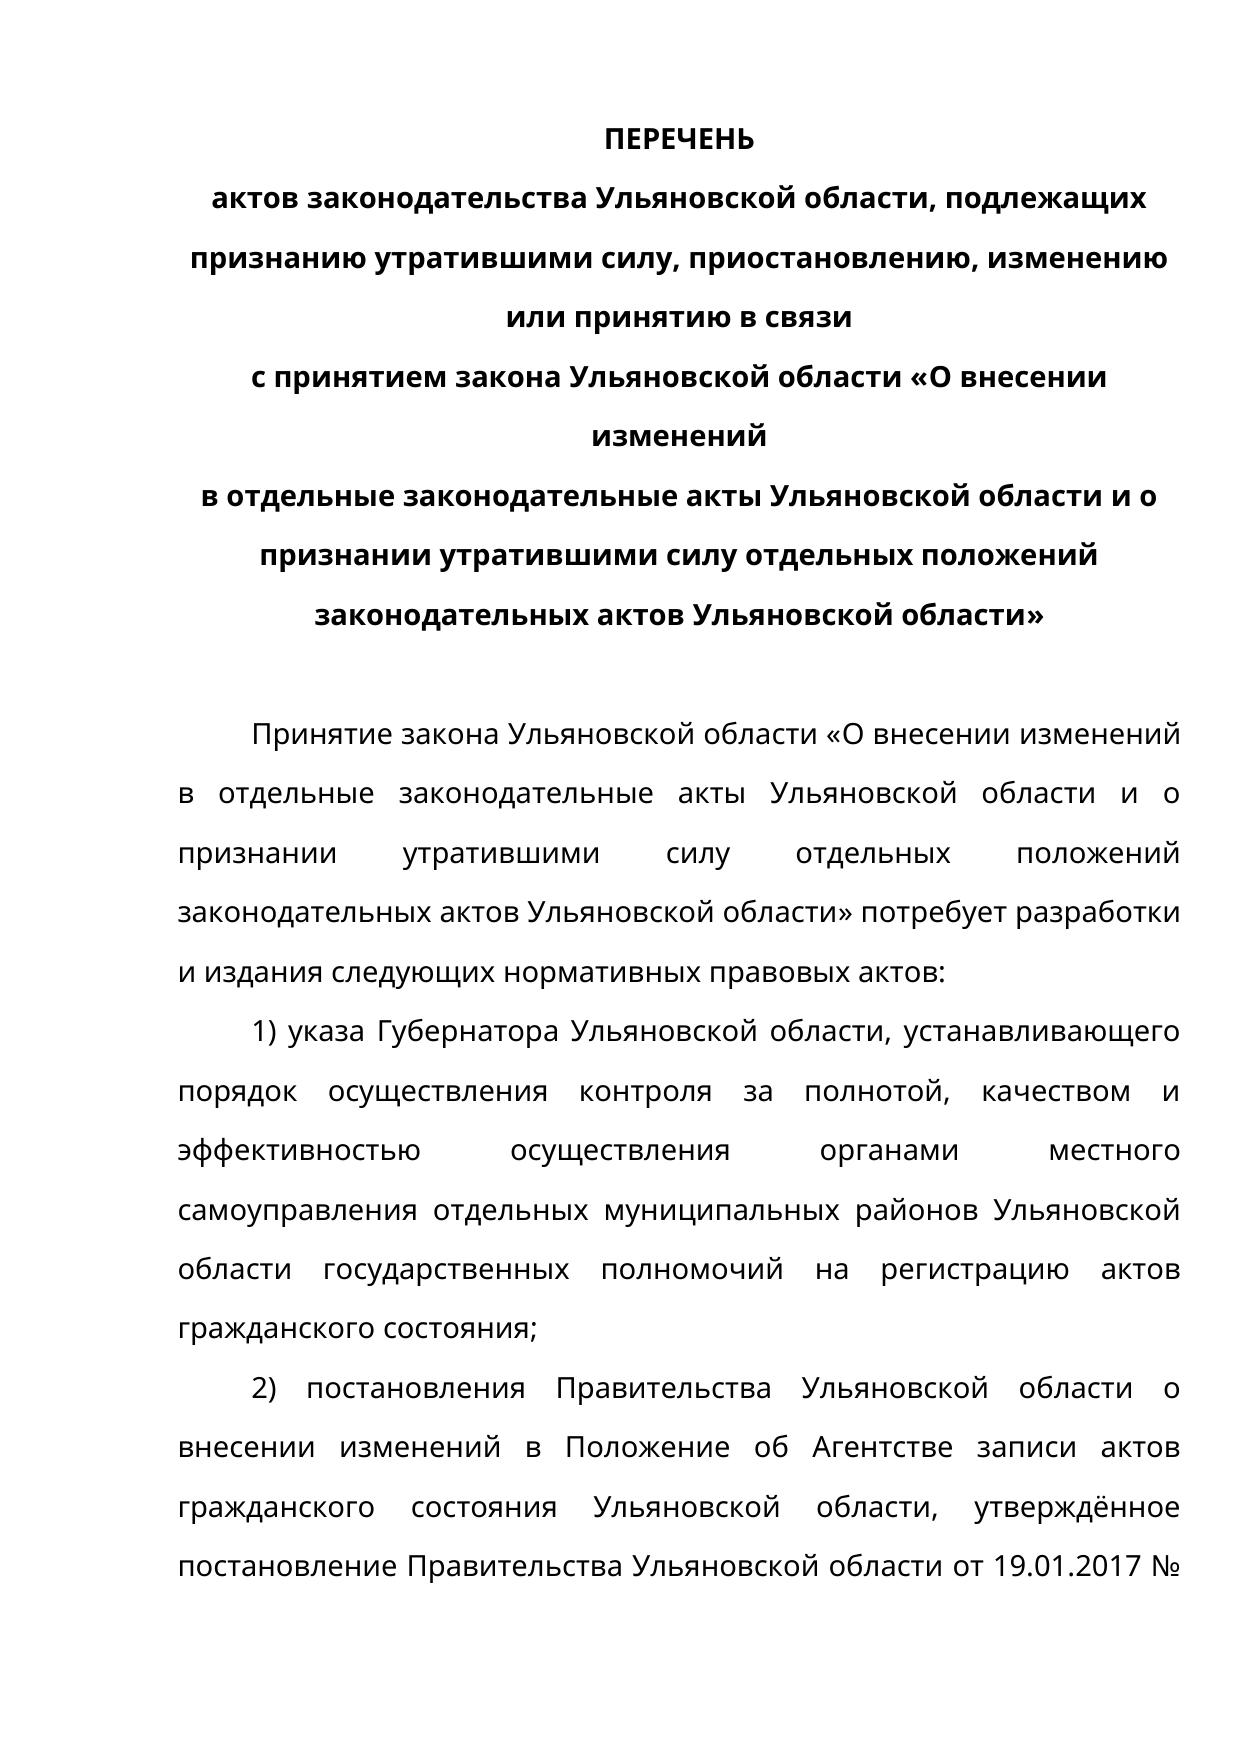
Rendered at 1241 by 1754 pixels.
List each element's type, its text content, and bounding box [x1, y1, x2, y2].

text 1) указа Губернатора Ульяновской области, устанавливающего порядок осуществления контроля за полнотой, качеством и эффективностью осуществления органами местного самоуправления отдельных муниципальных районов Ульяновской области государственных полномочий на регистрацию актов гражданского состояния; [177, 1010, 1181, 1347]
title актов законодательства Ульяновской области, подлежащих признанию утратившими силу, приостановлению, изменению или принятию в связи с принятием закона Ульяновской области «О внесении изменений в отдельные законодательные акты Ульяновской области и о признании утратившими силу отдельных положений законодательных актов Ульяновской области» [177, 178, 1181, 634]
title Принятие закона Ульяновской области «О внесении изменений в отдельные законодательные акты Ульяновской области и о признании утратившими силу отдельных положений законодательных актов Ульяновской области» потребует разработки и издания следующих нормативных правовых актов: [177, 713, 1181, 991]
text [177, 1367, 1181, 1585]
text ПЕРЕЧЕНЬ [177, 118, 1181, 158]
